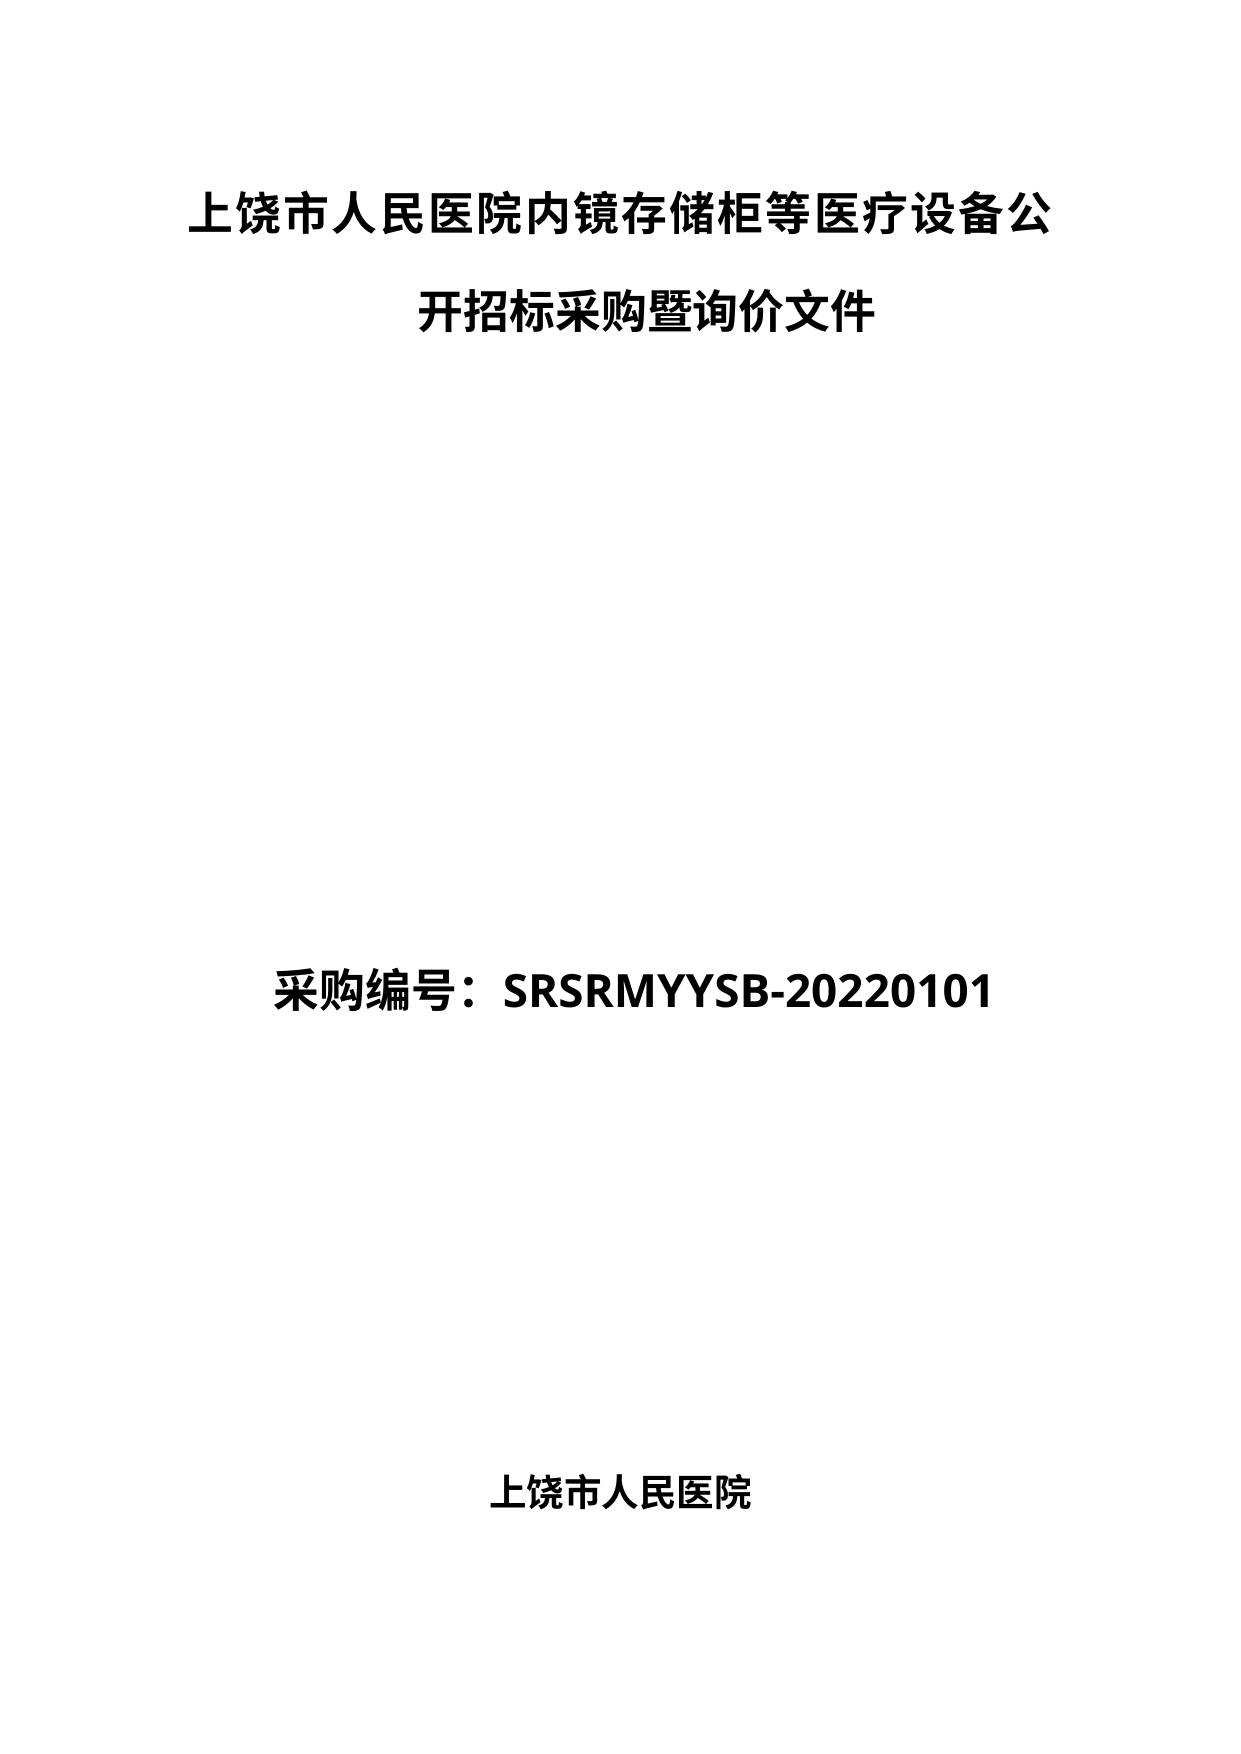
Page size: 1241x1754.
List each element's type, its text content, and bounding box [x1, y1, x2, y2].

text 采购编号：SRSRMYYSB-20220101 [187, 939, 1053, 1037]
text 上饶市人民医院 [187, 1458, 1053, 1523]
text 上饶市人民医院内镜存储柜等医疗设备公开招标采购暨询价文件 [187, 162, 1053, 357]
